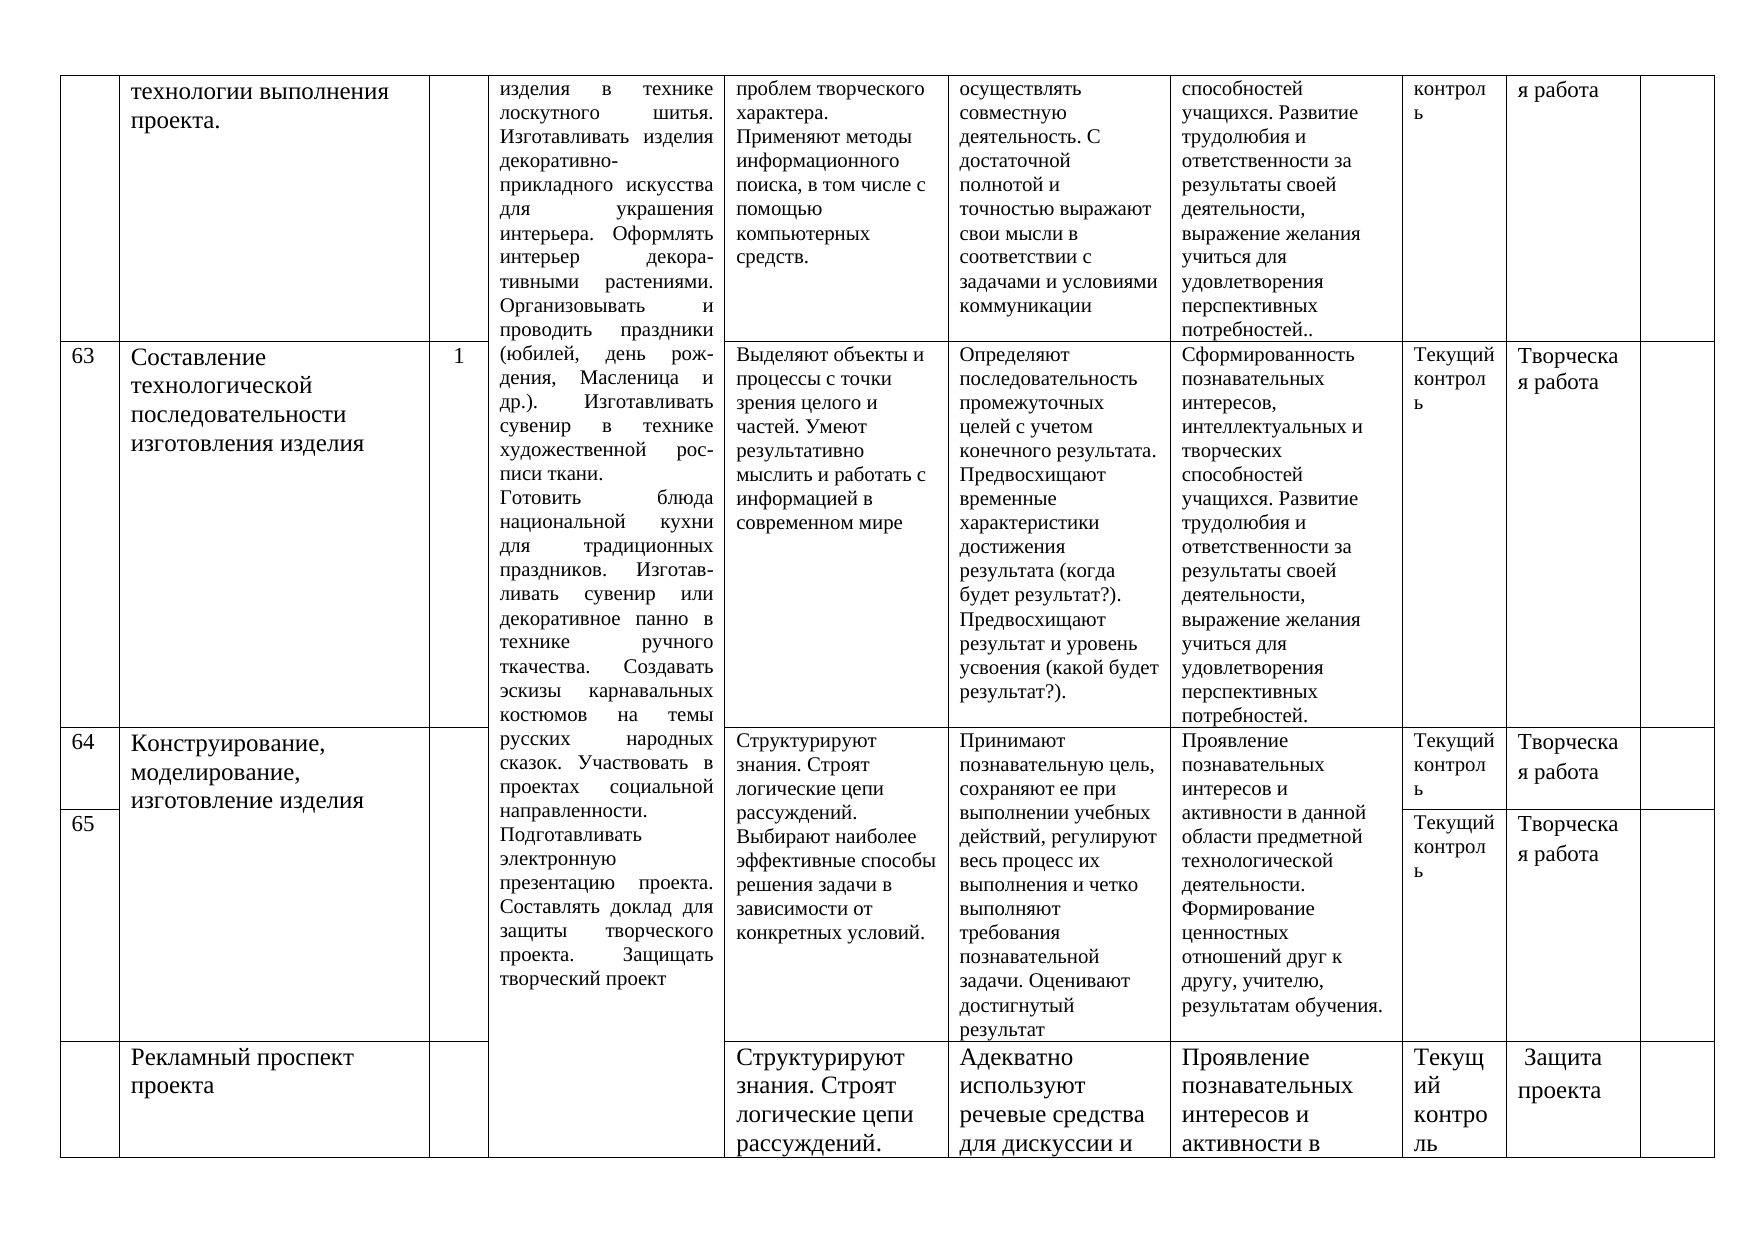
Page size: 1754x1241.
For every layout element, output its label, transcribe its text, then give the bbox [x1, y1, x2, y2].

table_cell [61, 1042, 119, 1157]
table_cell Структурируют знания. Строят логические цепи рассуждений. Выбирают наиболее эффективные способы решения задачи в зависимости от конкретных условий. [725, 728, 948, 1041]
table_cell Текущий контроль [1403, 342, 1506, 727]
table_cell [120, 76, 429, 341]
table_cell Текущий контроль [1403, 728, 1506, 809]
table_cell [430, 1042, 488, 1157]
table_cell Принимают познавательную цель, сохраняют ее при выполнении учебных действий, регулируют весь процесс их выполнения и четко выполняют требования познавательной задачи. Оценивают достигнутый результат [949, 728, 1170, 1041]
table_cell Сформированность познавательных интересов, интеллектуальных и творческих способностей учащихся. Развитие трудолюбия и ответственности за результаты своей деятельности, выражение желания учиться для удовлетворения перспективных потребностей. [1171, 342, 1402, 727]
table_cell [1403, 1042, 1506, 1157]
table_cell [725, 1042, 948, 1157]
table_cell Творческая работа [1507, 76, 1640, 341]
table_cell Творческая работа [1507, 810, 1640, 1041]
table_cell 63 [61, 342, 119, 727]
table_cell Выделяют объекты и процессы с точки зрения целого и частей. Умеют результативно мыслить и работать с информацией в современном мире [725, 342, 948, 727]
table_cell 1 [430, 76, 488, 341]
table_cell [1641, 728, 1714, 809]
table_cell Определяют последовательность промежуточных целей с учетом конечного результата. Предвосхищают временные характеристики достижения результата (когда будет результат?). Предвосхищают результат и уровень усвоения (какой будет результат?). [949, 342, 1170, 727]
table_cell Защита проекта [1507, 1042, 1640, 1157]
table_cell [430, 728, 488, 1041]
table_cell 64 [61, 728, 119, 809]
table_cell Текущий контроль [1403, 810, 1506, 1041]
table_cell 65 [61, 810, 119, 1041]
table_cell Творческая работа [1507, 342, 1640, 727]
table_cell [1171, 1042, 1402, 1157]
table_cell [1641, 1042, 1714, 1157]
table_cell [949, 1042, 1170, 1157]
table_cell Текущий контроль [1403, 76, 1506, 341]
table_cell 1 [430, 342, 488, 727]
table_cell Конструирование, моделирование, изготовление изделия [120, 728, 429, 1041]
table_cell Творческая работа [1507, 728, 1640, 809]
table_cell 62 [61, 76, 119, 341]
table_cell Составление технологической последовательности изготовления изделия [120, 342, 429, 727]
table_cell [1641, 76, 1714, 341]
table_cell [1641, 342, 1714, 727]
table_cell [120, 1042, 429, 1157]
table_cell [1641, 810, 1714, 1041]
